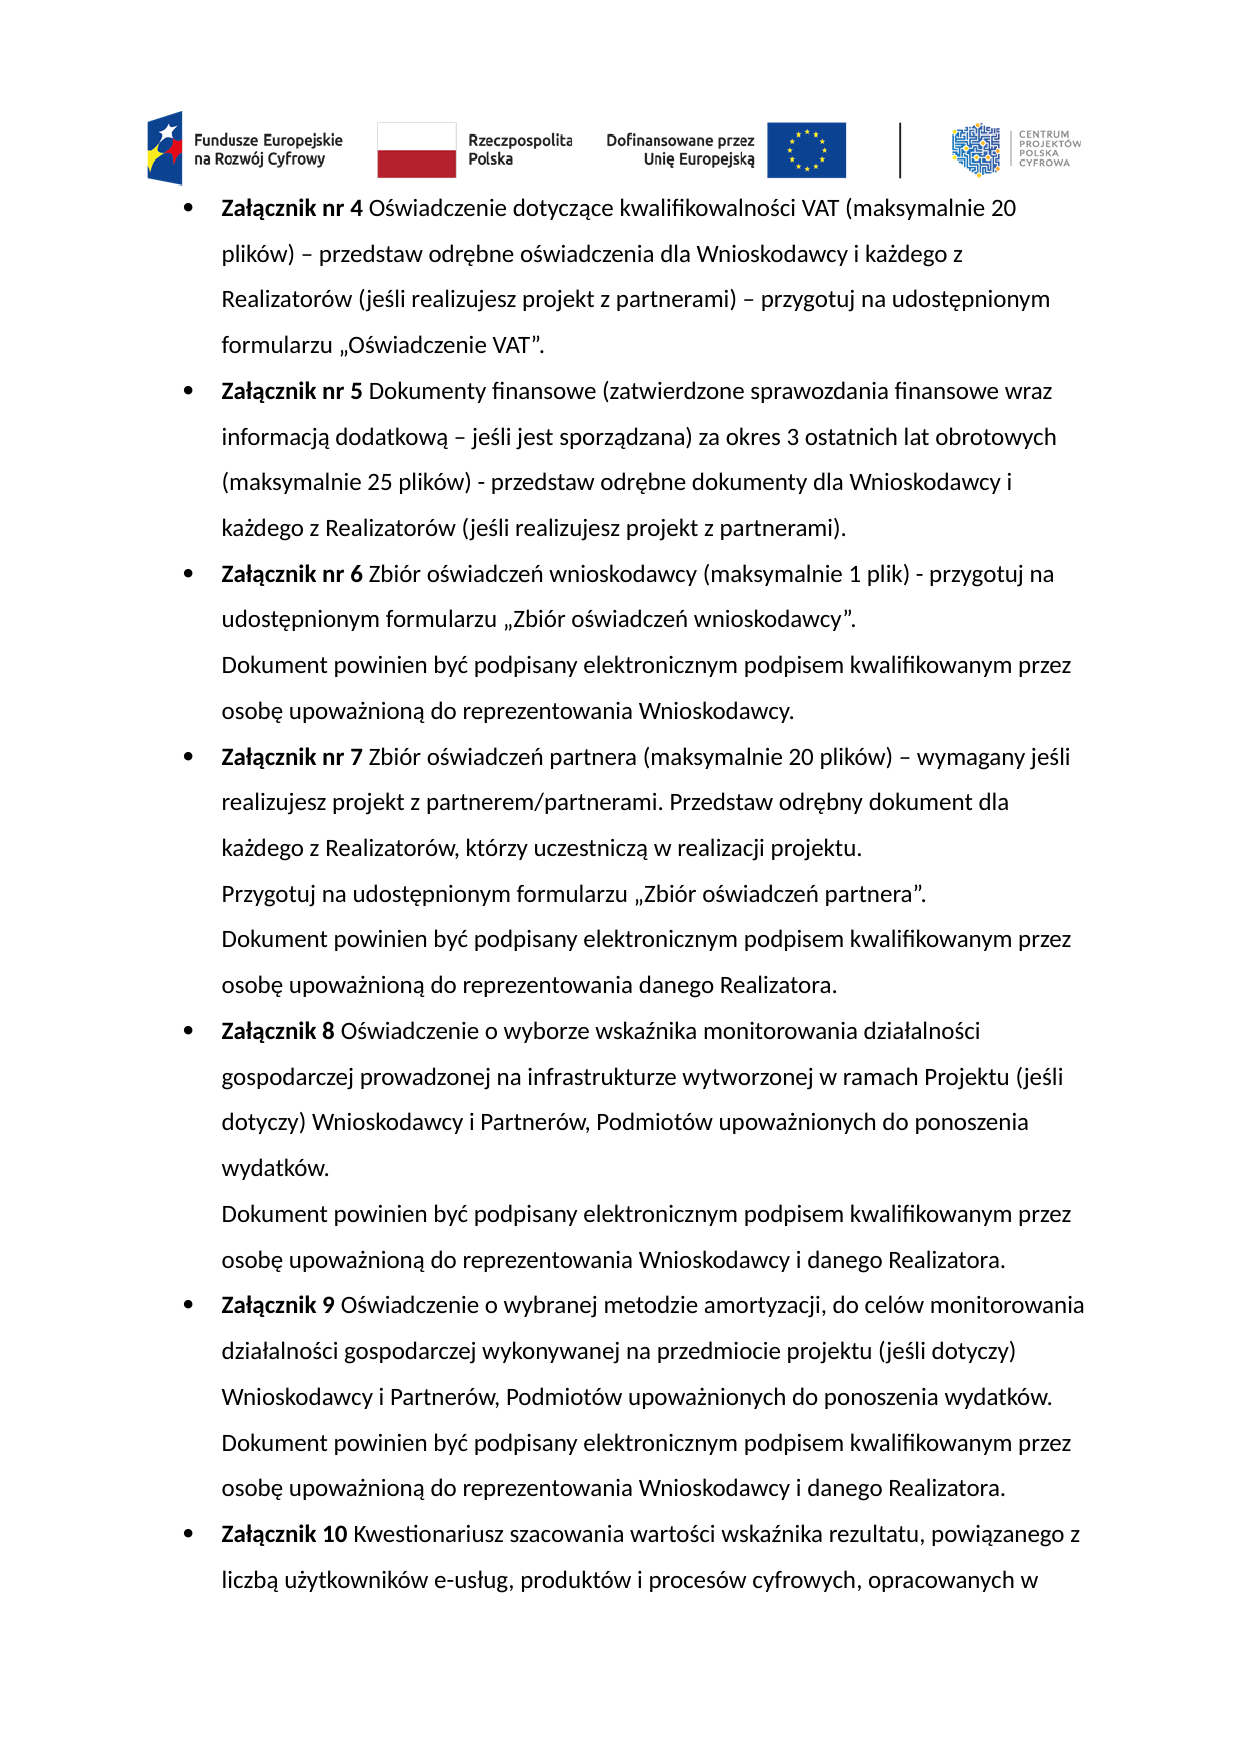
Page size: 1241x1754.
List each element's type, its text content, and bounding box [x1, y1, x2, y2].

list Załącznik 8 Oświadczenie o wyborze wskaźnika monitorowania działalności gospodarczej prowadzonej na infrastrukturze wytworzonej w ramach Projektu (jeśli dotyczy) Wnioskodawcy i Partnerów, Podmiotów upoważnionych do ponoszenia wydatków. [184, 1015, 1093, 1183]
list Załącznik nr 4 Oświadczenie dotyczące kwalifikowalności VAT (maksymalnie 20 plików) – przedstaw odrębne oświadczenia dla Wnioskodawcy i każdego z Realizatorów (jeśli realizujesz projekt z partnerami) – przygotuj na udostępnionym formularzu „Oświadczenie VAT”. [184, 192, 1093, 360]
list Załącznik nr 5 Dokumenty finansowe (zatwierdzone sprawozdania finansowe wraz informacją dodatkową – jeśli jest sporządzana) za okres 3 ostatnich lat obrotowych (maksymalnie 25 plików) - przedstaw odrębne dokumenty dla Wnioskodawcy i każdego z Realizatorów (jeśli realizujesz projekt z partnerami). [184, 375, 1093, 543]
list Dokument powinien być podpisany elektronicznym podpisem kwalifikowanym przez osobę upoważnioną do reprezentowania Wnioskodawcy i danego Realizatora. [221, 1198, 1093, 1274]
list Załącznik 9 Oświadczenie o wybranej metodzie amortyzacji, do celów monitorowania działalności gospodarczej wykonywanej na przedmiocie projektu (jeśli dotyczy) Wnioskodawcy i Partnerów, Podmiotów upoważnionych do ponoszenia wydatków. [184, 1289, 1093, 1411]
list Załącznik nr 6 Zbiór oświadczeń wnioskodawcy (maksymalnie 1 plik) - przygotuj na udostępnionym formularzu „Zbiór oświadczeń wnioskodawcy”. Dokument powinien być podpisany elektronicznym podpisem kwalifikowanym przez osobę upoważnioną do reprezentowania Wnioskodawcy. [184, 558, 1093, 726]
picture [147, 111, 1081, 186]
list Dokument powinien być podpisany elektronicznym podpisem kwalifikowanym przez osobę upoważnioną do reprezentowania Wnioskodawcy i danego Realizatora. [221, 1427, 1093, 1503]
list Załącznik nr 7 Zbiór oświadczeń partnera (maksymalnie 20 plików) – wymagany jeśli realizujesz projekt z partnerem/partnerami. Przedstaw odrębny dokument dla każdego z Realizatorów, którzy uczestniczą w realizacji projektu. Przygotuj na udostępnionym formularzu „Zbiór oświadczeń partnera”. Dokument powinien być podpisany elektronicznym podpisem kwalifikowanym przez osobę upoważnioną do reprezentowania danego Realizatora. [184, 741, 1093, 1000]
